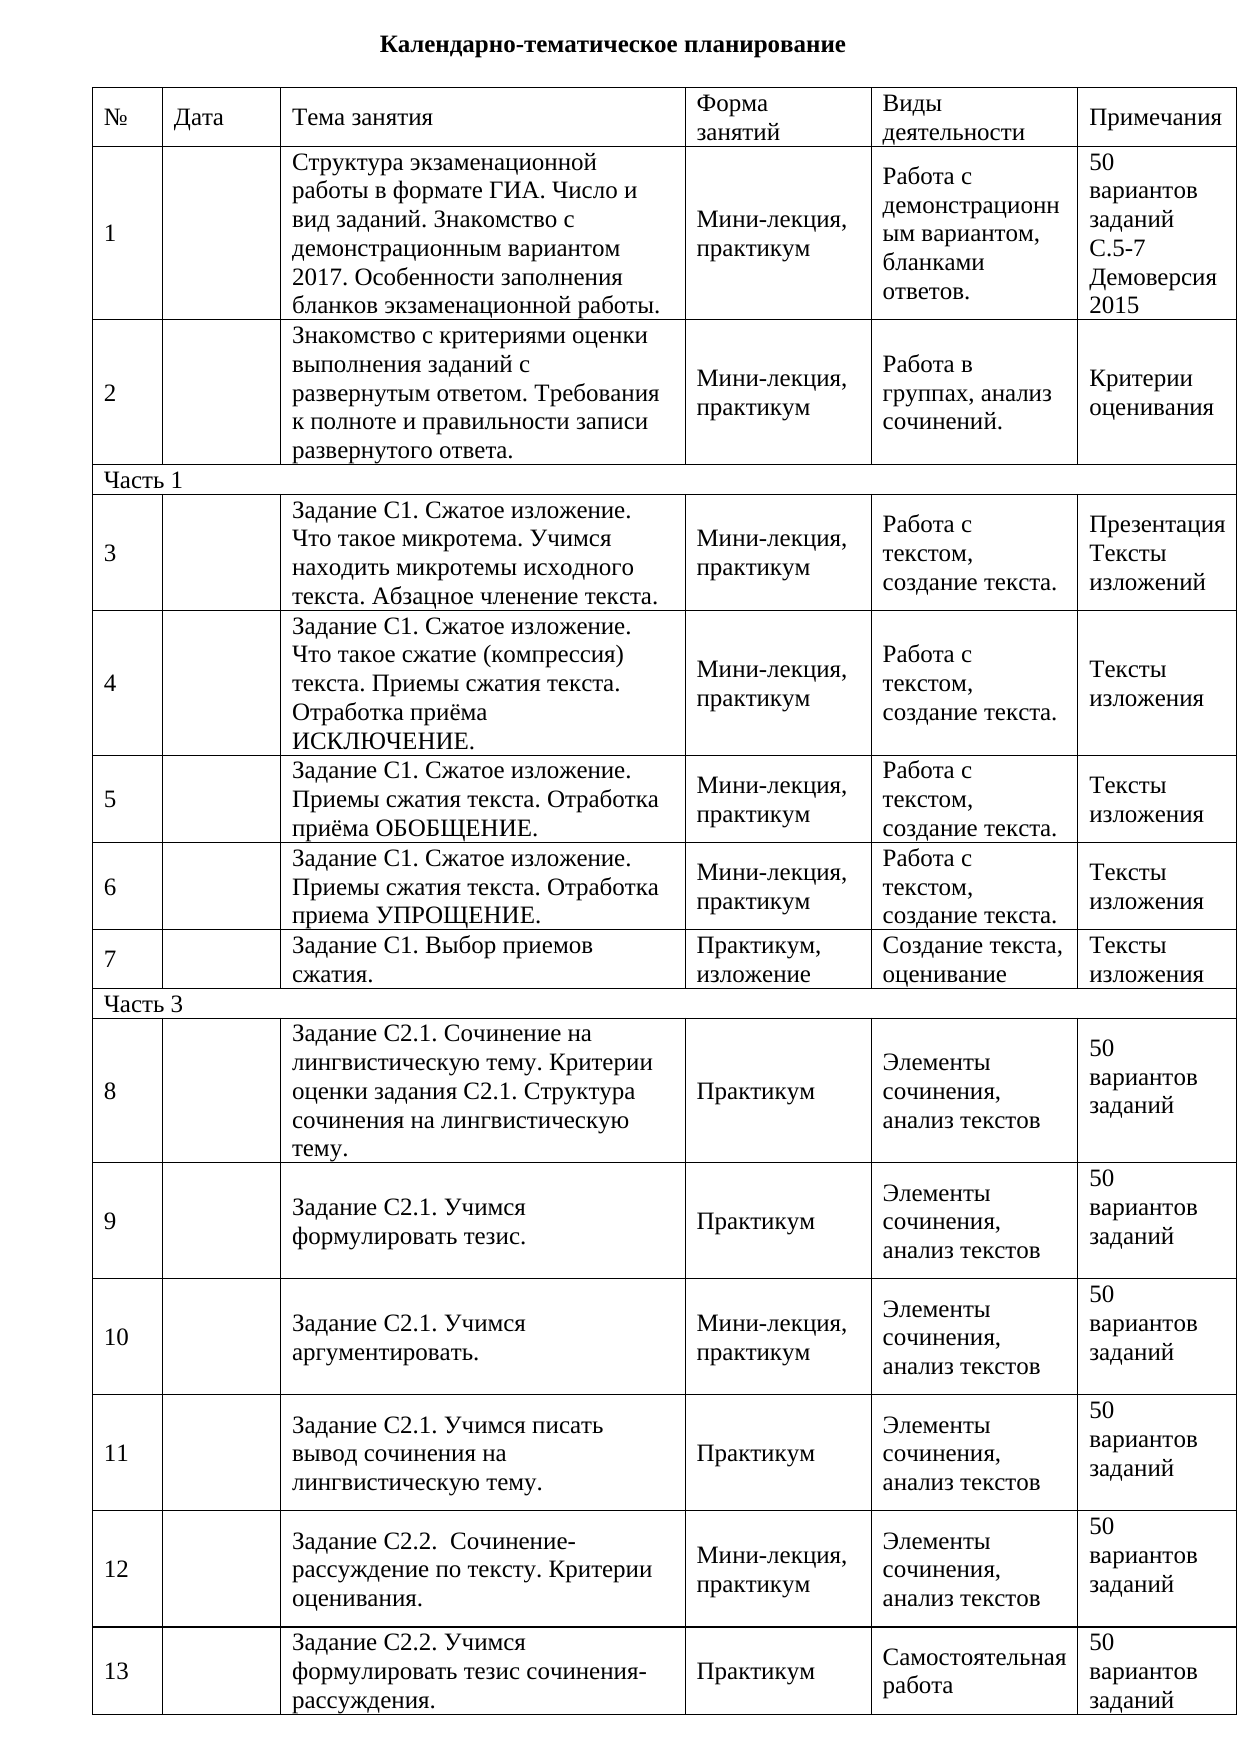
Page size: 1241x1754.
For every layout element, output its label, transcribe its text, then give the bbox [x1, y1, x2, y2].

table_cell Работа в группах, анализ сочинений. [872, 320, 1077, 464]
table_cell Тексты изложения [1078, 611, 1236, 754]
table_header Форма занятий [686, 88, 871, 146]
table_cell Мини-лекция, практикум [686, 320, 871, 464]
table_cell Мини-лекция, практикум [686, 495, 871, 610]
table_cell 8 [93, 1019, 162, 1162]
table_header Тема занятия [281, 88, 685, 146]
table_cell Тексты изложения [1078, 756, 1236, 842]
table_cell Элементы сочинения, анализ текстов [872, 1279, 1077, 1394]
table_cell [163, 320, 280, 464]
table_cell Задание С1. Сжатое изложение. Что такое сжатие (компрессия) текста. Приемы сжатия текста. Отработка приёма ИСКЛЮЧЕНИЕ. [281, 611, 685, 754]
table_cell [163, 1279, 280, 1394]
table_cell Задание С1. Сжатое изложение. Приемы сжатия текста. Отработка приема УПРОЩЕНИЕ. [281, 843, 685, 929]
table_cell Задание С1. Сжатое изложение. Что такое микротема. Учимся находить микротемы исходного текста. Абзацное членение текста. [281, 495, 685, 610]
table_header Виды деятельности [872, 88, 1077, 146]
table_cell Мини-лекция, практикум [686, 1511, 871, 1626]
table_cell 9 [93, 1163, 162, 1278]
table_cell 13 [93, 1628, 162, 1714]
table_cell Задание С2.2. Сочинение-рассуждение по тексту. Критерии оценивания. [281, 1511, 685, 1626]
table_cell [163, 756, 280, 842]
table_cell 50 вариантов заданий [1078, 1019, 1236, 1162]
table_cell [1078, 1628, 1236, 1714]
table_cell [163, 1395, 280, 1510]
table_cell Практикум [686, 1395, 871, 1510]
table_cell 50 вариантов заданий [1078, 1163, 1236, 1278]
table_cell 4 [93, 611, 162, 754]
table_cell Презентация Тексты изложений [1078, 495, 1236, 610]
table_cell Тексты изложения [1078, 930, 1236, 988]
table_cell Работа с текстом, создание текста. [872, 756, 1077, 842]
table_cell [163, 147, 280, 319]
table_cell Задание С2.1. Сочинение на лингвистическую тему. Критерии оценки задания С2.1. Структура сочинения на лингвистическую тему. [281, 1019, 685, 1162]
table_cell [163, 1019, 280, 1162]
table_cell Мини-лекция, практикум [686, 843, 871, 929]
table_cell [163, 1163, 280, 1278]
table_cell Структура экзаменационной работы в формате ГИА. Число и вид заданий. Знакомство с демонстрационным вариантом 2017. Особенности заполнения бланков экзаменационной работы. [281, 147, 685, 319]
table_cell 1 [93, 147, 162, 319]
table_cell Задание С2.1. Учимся писать вывод сочинения на лингвистическую тему. [281, 1395, 685, 1510]
table_cell [163, 843, 280, 929]
table_cell [163, 930, 280, 988]
table_cell Работа с демонстрационным вариантом, бланками ответов. [872, 147, 1077, 319]
table_cell Часть 1 [93, 465, 1236, 494]
table_cell 50 вариантов заданий [1078, 1395, 1236, 1510]
table_cell [163, 611, 280, 754]
table_cell 3 [93, 495, 162, 610]
table_cell 7 [93, 930, 162, 988]
table_cell 2 [93, 320, 162, 464]
table_cell Задание С1. Выбор приемов сжатия. [281, 930, 685, 988]
table_cell Работа с текстом, создание текста. [872, 843, 1077, 929]
table_cell Элементы сочинения, анализ текстов [872, 1163, 1077, 1278]
table_cell Работа с текстом, создание текста. [872, 495, 1077, 610]
table_cell Задание С2.1. Учимся формулировать тезис. [281, 1163, 685, 1278]
table_cell [163, 1628, 280, 1714]
table_cell Практикум [686, 1628, 871, 1714]
table_cell 11 [93, 1395, 162, 1510]
table_cell 50 вариантов заданий [1078, 1279, 1236, 1394]
table_cell 50 вариантов заданий С.5-7 Демоверсия 2015 [1078, 147, 1236, 319]
table_cell Практикум [686, 1019, 871, 1162]
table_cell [872, 1511, 1077, 1626]
table_cell Элементы сочинения, анализ текстов [872, 1395, 1077, 1510]
table_cell Мини-лекция, практикум [686, 147, 871, 319]
table_header Дата [163, 88, 280, 146]
table_cell Мини-лекция, практикум [686, 756, 871, 842]
table_cell Элементы сочинения, анализ текстов [872, 1019, 1077, 1162]
table_cell 10 [93, 1279, 162, 1394]
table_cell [872, 1628, 1077, 1714]
table_cell Задание С2.2. Учимся формулировать тезис сочинения-рассуждения. [281, 1628, 685, 1714]
table_cell Мини-лекция, практикум [686, 611, 871, 754]
table_cell Работа с текстом, создание текста. [872, 611, 1077, 754]
table_cell Критерии оценивания [1078, 320, 1236, 464]
table_cell [163, 1511, 280, 1626]
table_cell Знакомство с критериями оценки выполнения заданий с развернутым ответом. Требования к полноте и правильности записи развернутого ответа. [281, 320, 685, 464]
table_cell Задание С2.1. Учимся аргументировать. [281, 1279, 685, 1394]
table_cell Практикум, изложение [686, 930, 871, 988]
table_cell Часть 3 [93, 989, 1236, 1017]
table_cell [1078, 1511, 1236, 1626]
table_cell 12 [93, 1511, 162, 1626]
table_cell Мини-лекция, практикум [686, 1279, 871, 1394]
table_cell [163, 495, 280, 610]
table_header Примечания [1078, 88, 1236, 146]
table_cell Тексты изложения [1078, 843, 1236, 929]
text Календарно-тематическое планирование [103, 29, 1122, 58]
table_cell Задание С1. Сжатое изложение. Приемы сжатия текста. Отработка приёма ОБОБЩЕНИЕ. [281, 756, 685, 842]
table_cell 5 [93, 756, 162, 842]
table_cell Практикум [686, 1163, 871, 1278]
table_cell Создание текста, оценивание [872, 930, 1077, 988]
table_cell 6 [93, 843, 162, 929]
table_header № [93, 88, 162, 146]
